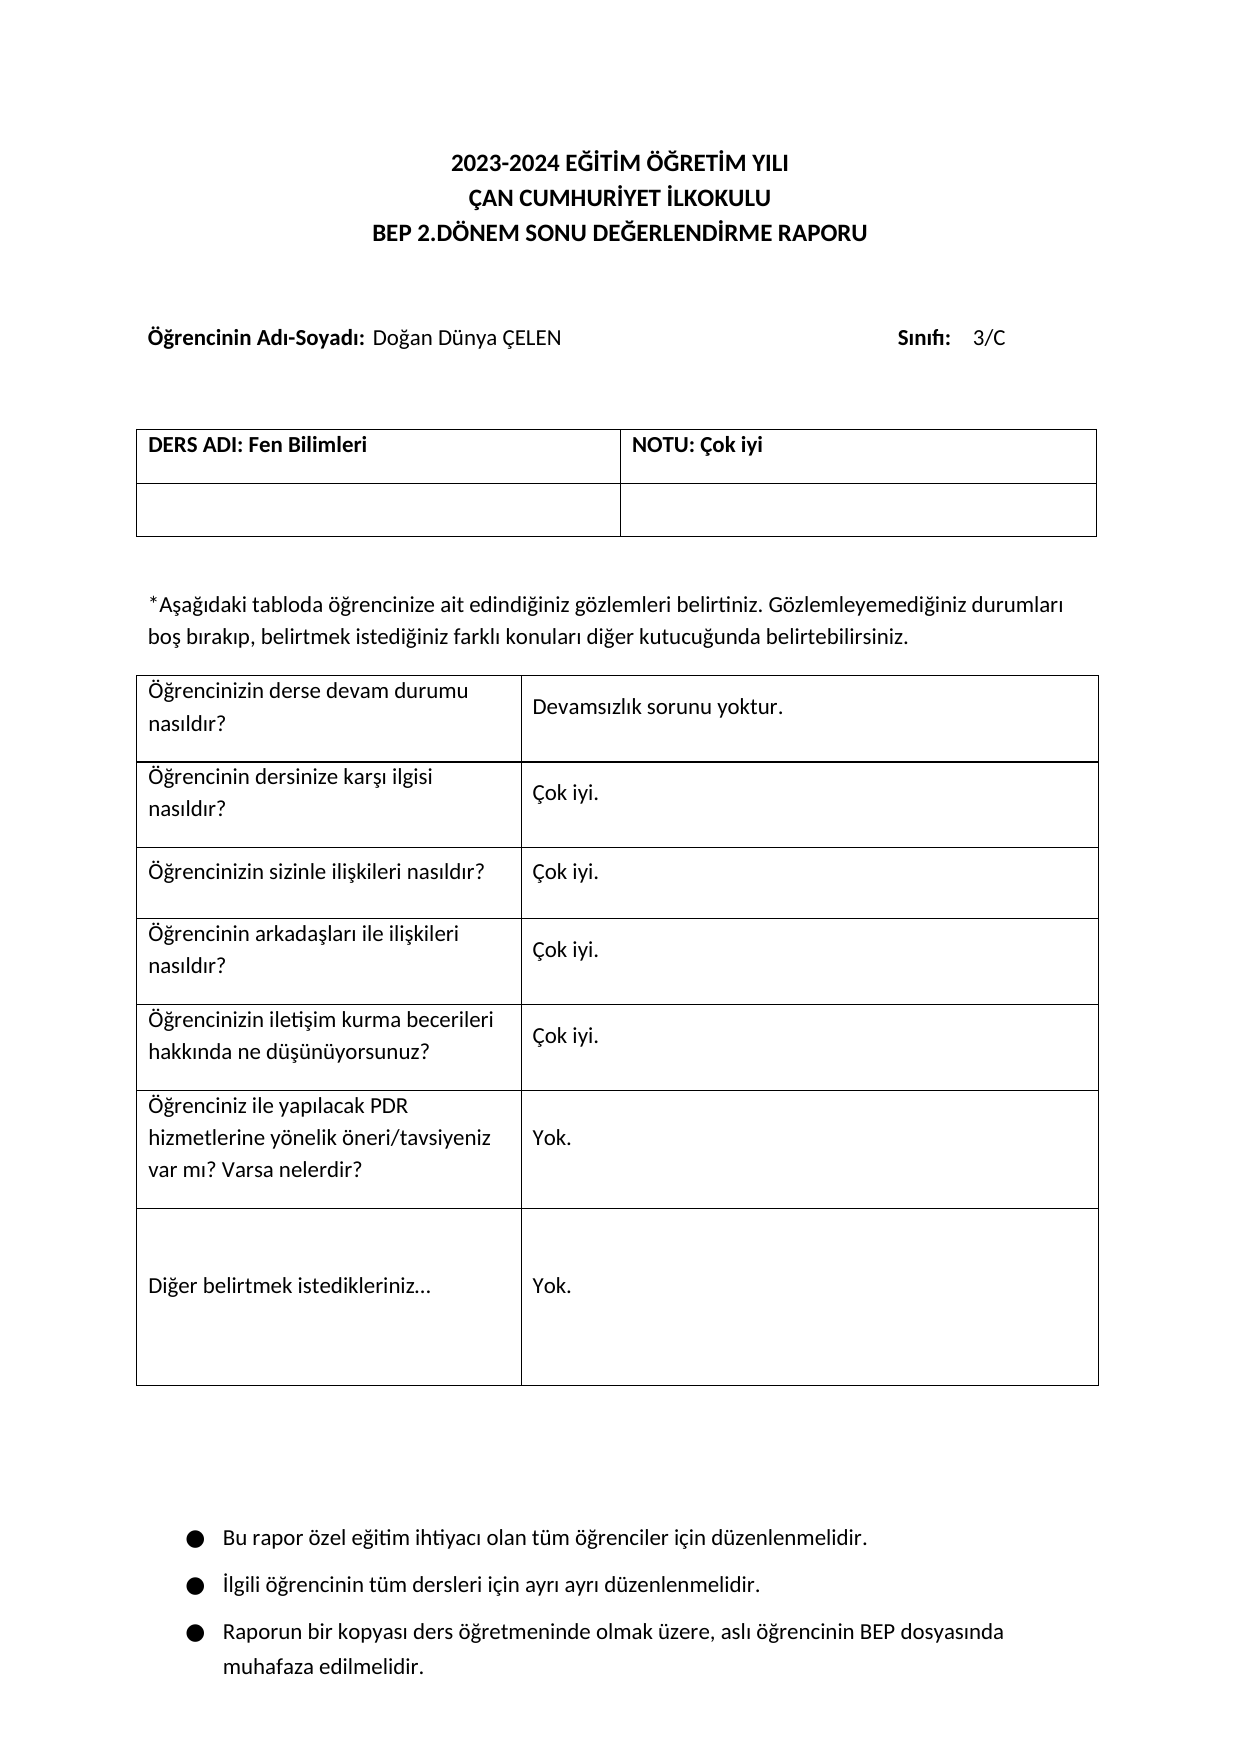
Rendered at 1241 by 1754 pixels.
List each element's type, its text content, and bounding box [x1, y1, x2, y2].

table_cell Yok. [522, 1091, 1098, 1208]
table_header DERS ADI: Fen Bilimleri [137, 430, 620, 482]
table_cell Çok iyi. [522, 919, 1098, 1004]
table_header NOTU: Çok iyi [621, 430, 1096, 482]
table_cell Öğrenciniz ile yapılacak PDR hizmetlerine yönelik öneri/tavsiyeniz var mı? Varsa nelerdir? [137, 1091, 521, 1208]
table_cell [137, 484, 620, 536]
table_cell Yok. [522, 1209, 1098, 1385]
table_cell Diğer belirtmek istedikleriniz… [137, 1209, 521, 1385]
text ÇAN CUMHURİYET İLKOKULU [148, 183, 1093, 213]
table_cell [621, 484, 1096, 536]
table_cell Çok iyi. [522, 763, 1098, 847]
text Öğrencinin Adı-Soyadı: Doğan Dünya ÇELEN Sınıfı: 3/C [148, 323, 1093, 351]
text 2023-2024 EĞİTİM ÖĞRETİM YILI [148, 148, 1093, 178]
table_cell Öğrencinin dersinize karşı ilgisi nasıldır? [137, 763, 521, 847]
text *Aşağıdaki tabloda öğrencinize ait edindiğiniz gözlemleri belirtiniz. Gözlemleyemediğiniz durumları boş bırakıp, belirtmek istediğiniz farklı konuları diğer kutucuğunda belirtebilirsiniz. [148, 590, 1093, 650]
table_header Devamsızlık sorunu yoktur. [522, 676, 1098, 761]
table_cell Çok iyi. [522, 1005, 1098, 1090]
table_cell Öğrencinizin sizinle ilişkileri nasıldır? [137, 848, 521, 918]
table_cell Öğrencinizin iletişim kurma becerileri hakkında ne düşünüyorsunuz? [137, 1005, 521, 1090]
table_cell Öğrencinin arkadaşları ile ilişkileri nasıldır? [137, 919, 521, 1004]
text BEP 2.DÖNEM SONU DEĞERLENDİRME RAPORU [148, 218, 1093, 248]
table_cell Çok iyi. [522, 848, 1098, 918]
table_header Öğrencinizin derse devam durumu nasıldır? [137, 676, 521, 761]
